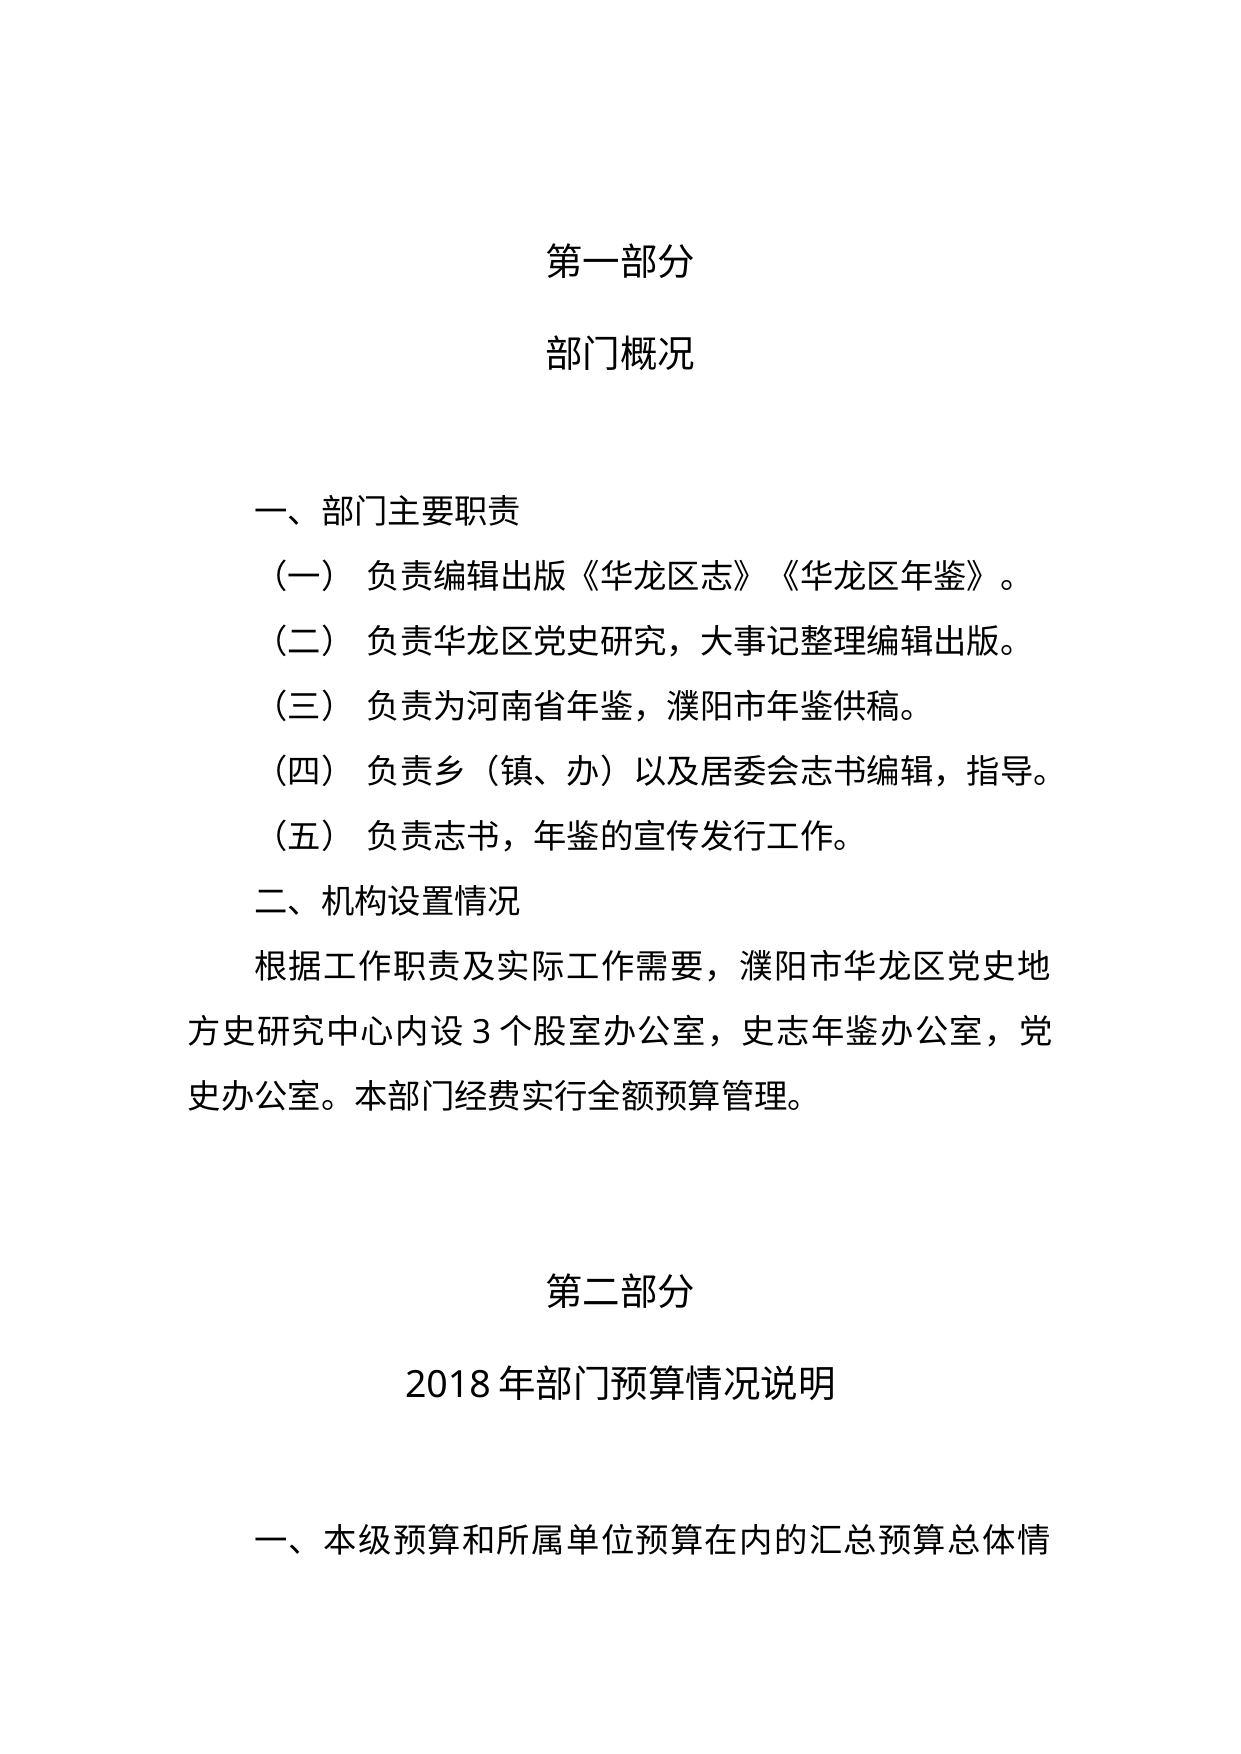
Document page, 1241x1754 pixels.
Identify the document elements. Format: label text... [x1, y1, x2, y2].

list 负责华龙区党史研究，大事记整理编辑出版。 [254, 606, 1053, 671]
text 2018年部门预算情况说明 [187, 1348, 1053, 1413]
text 第一部分 [187, 227, 1053, 292]
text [187, 1505, 1053, 1570]
list 负责乡（镇、办）以及居委会志书编辑，指导。 [254, 736, 1053, 801]
list 负责编辑出版《华龙区志》《华龙区年鉴》。 [254, 541, 1053, 606]
text 部门概况 [187, 319, 1053, 384]
text 二、机构设置情况 [187, 866, 1053, 931]
list 负责志书，年鉴的宣传发行工作。 [254, 801, 1053, 866]
text 根据工作职责及实际工作需要，濮阳市华龙区党史地方史研究中心内设3个股室办公室，史志年鉴办公室，党史办公室。本部门经费实行全额预算管理。 [187, 931, 1053, 1126]
list 负责为河南省年鉴，濮阳市年鉴供稿。 [254, 671, 1053, 736]
text 一、部门主要职责 [187, 476, 1053, 541]
text 第二部分 [187, 1256, 1053, 1321]
